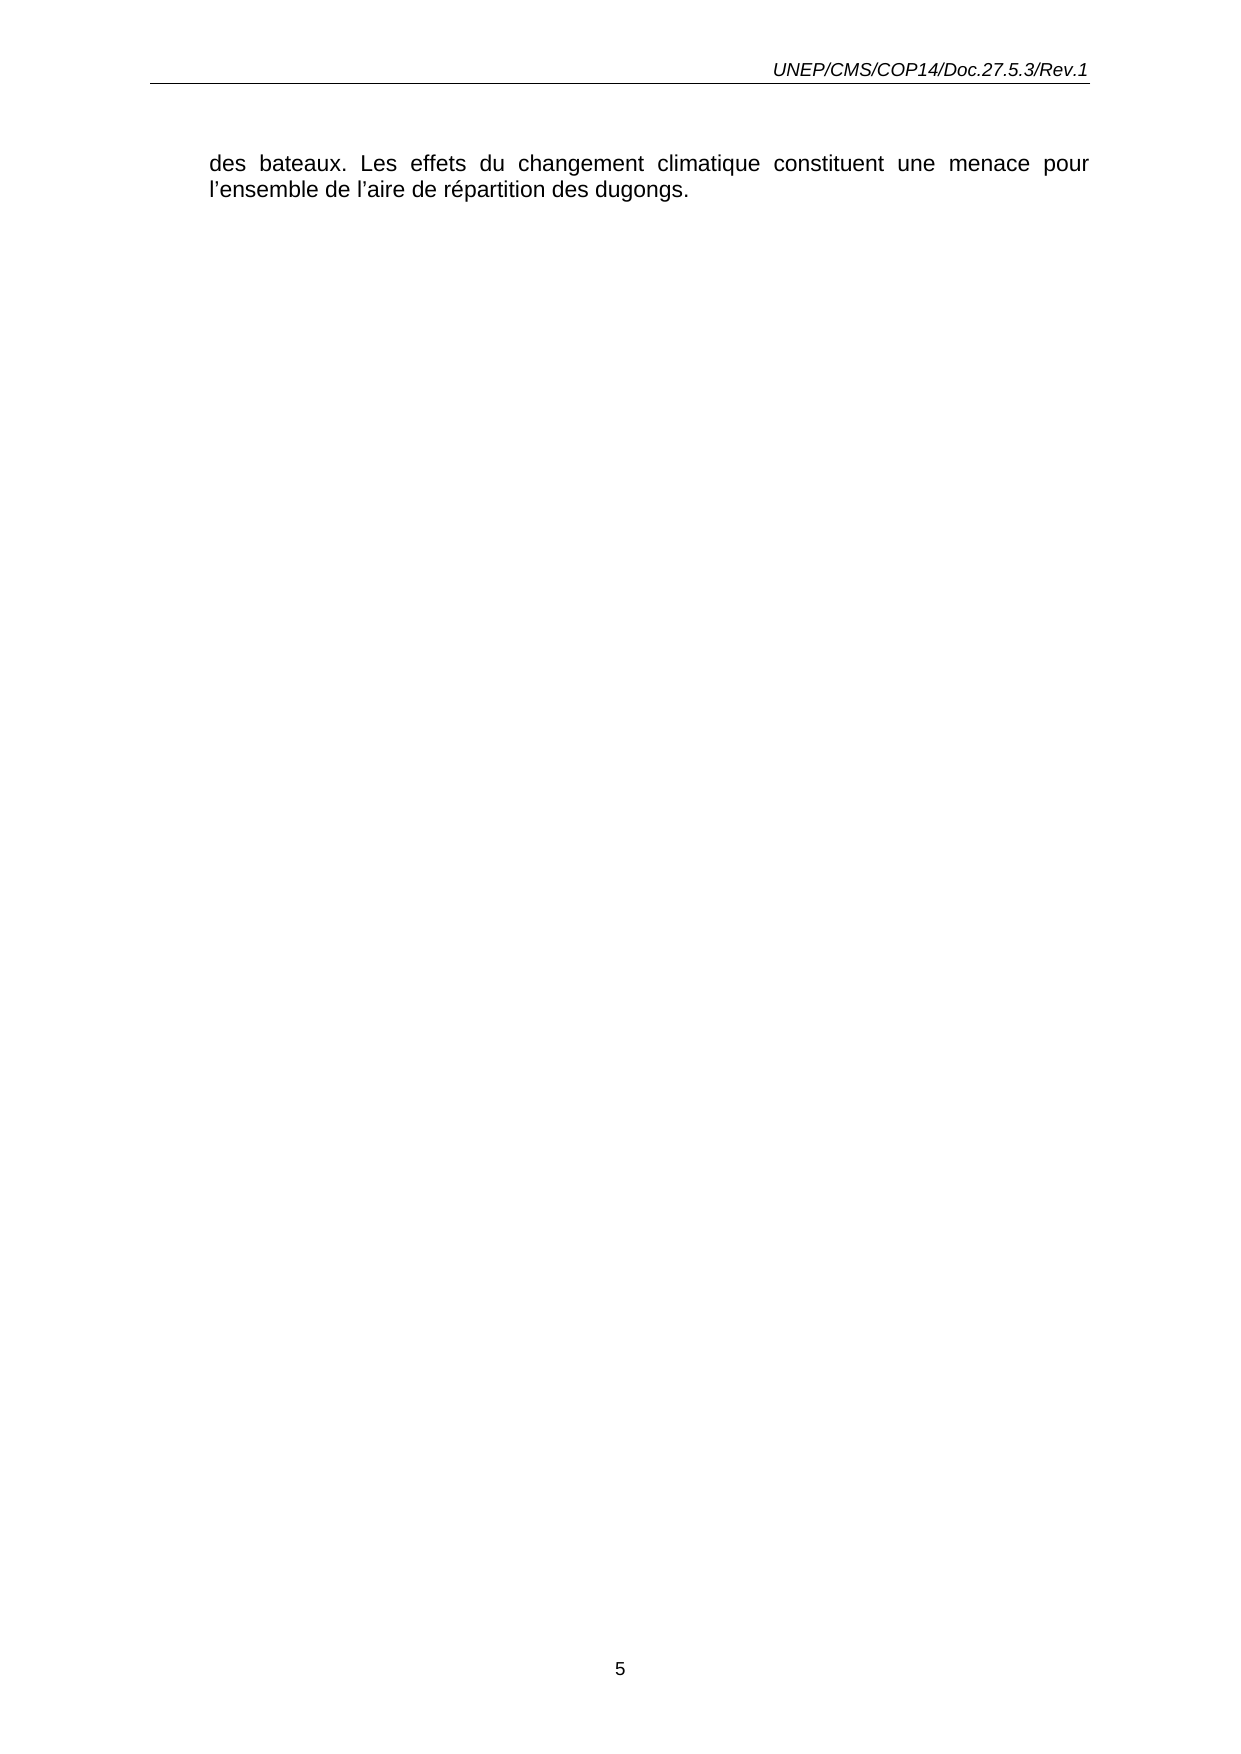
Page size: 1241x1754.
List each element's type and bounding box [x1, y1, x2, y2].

list [150, 150, 1090, 203]
